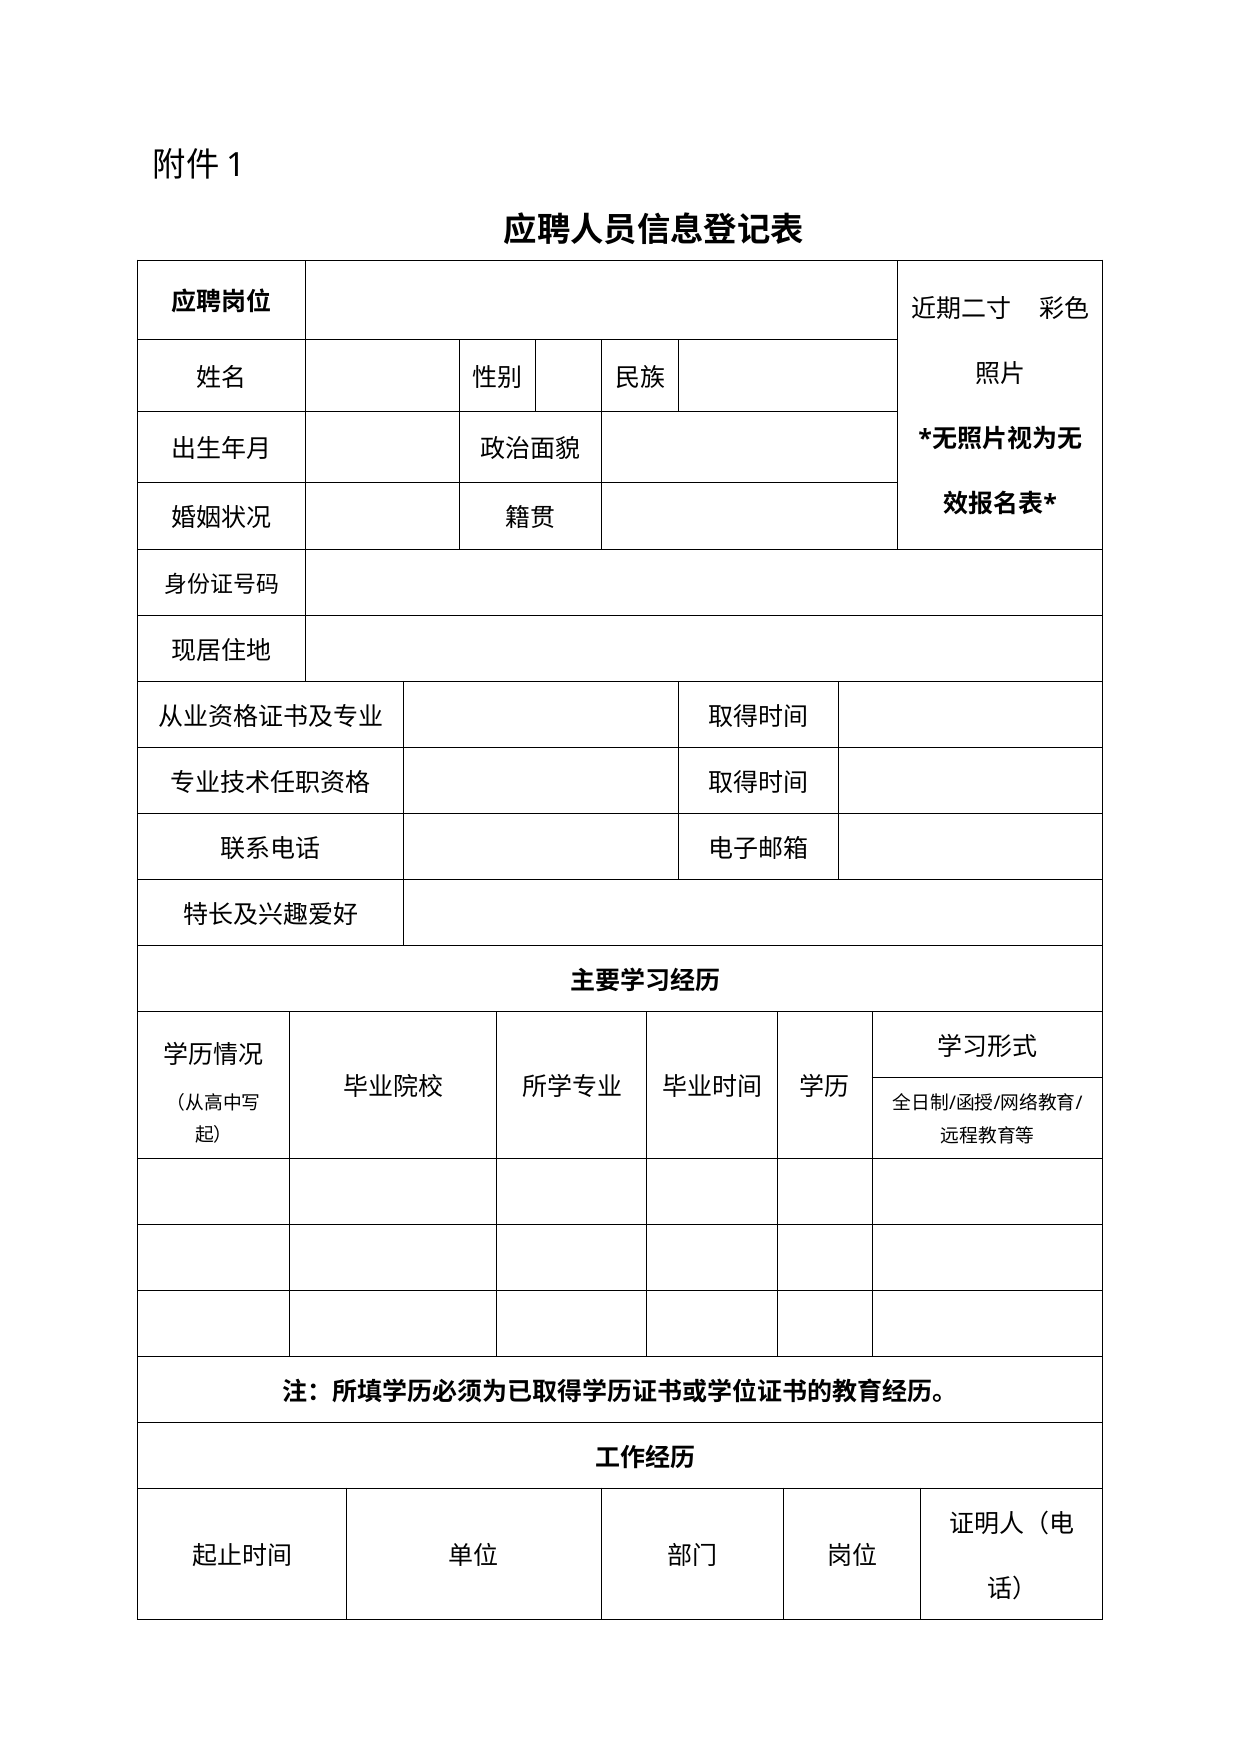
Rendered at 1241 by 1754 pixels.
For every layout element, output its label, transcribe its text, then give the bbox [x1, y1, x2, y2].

table_cell 专业技术任职资格 [138, 748, 403, 813]
table_cell [404, 880, 1102, 945]
table_cell [839, 748, 1102, 813]
text 附件1 [152, 129, 1088, 194]
table_cell [778, 1225, 872, 1289]
table_cell 部门 [602, 1489, 783, 1619]
table_cell 取得时间 [679, 748, 838, 813]
table_cell [647, 1159, 777, 1223]
table_header 近期二寸 彩色照片 *无照片视为无效报名表* [898, 261, 1102, 549]
table_header [306, 261, 897, 339]
table_cell [306, 616, 1102, 681]
table_cell 性别 [460, 340, 535, 411]
table_cell [873, 1159, 1102, 1223]
table_cell [602, 412, 897, 482]
table_cell [138, 1291, 289, 1356]
table_cell 主要学习经历 [138, 946, 1102, 1011]
table_cell [290, 1159, 496, 1223]
table_cell [404, 682, 678, 747]
table_cell 全日制/函授/网络教育/远程教育等 [873, 1078, 1102, 1157]
table_cell 婚姻状况 [138, 483, 305, 549]
table_cell [497, 1159, 646, 1223]
table_cell [873, 1225, 1102, 1289]
table_cell 身份证号码 [138, 550, 305, 615]
table_cell [306, 550, 1102, 615]
table_cell [404, 814, 678, 879]
text 应聘人员信息登记表 [152, 194, 1088, 259]
table_cell [536, 340, 601, 411]
table_cell [138, 1159, 289, 1223]
table_cell [138, 1225, 289, 1289]
table_cell 民族 [602, 340, 678, 411]
table_cell 所学专业 [497, 1012, 646, 1157]
table_cell 取得时间 [679, 682, 838, 747]
table_cell [306, 412, 459, 482]
table_cell 毕业时间 [647, 1012, 777, 1157]
table_cell [497, 1225, 646, 1289]
table_cell [647, 1225, 777, 1289]
table_cell [778, 1159, 872, 1223]
table_cell 联系电话 [138, 814, 403, 879]
table_cell [306, 340, 459, 411]
table_cell [839, 682, 1102, 747]
table_cell [679, 340, 897, 411]
table_cell [778, 1291, 872, 1356]
table_cell [497, 1291, 646, 1356]
table_cell 现居住地 [138, 616, 305, 681]
table_cell [290, 1225, 496, 1289]
table_cell 学历情况 （从高中写起） [138, 1012, 289, 1157]
table_cell 从业资格证书及专业 [138, 682, 403, 747]
table_cell 工作经历 [138, 1423, 1102, 1488]
table_cell 毕业院校 [290, 1012, 496, 1157]
table_cell 电子邮箱 [679, 814, 838, 879]
table_cell [602, 483, 897, 549]
table_cell 单位 [347, 1489, 601, 1619]
table_cell 起止时间 [138, 1489, 346, 1619]
table_header 应聘岗位 [138, 261, 305, 339]
table_cell 岗位 [784, 1489, 920, 1619]
table_cell [647, 1291, 777, 1356]
table_cell 学历 [778, 1012, 872, 1157]
table_cell 注：所填学历必须为已取得学历证书或学位证书的教育经历。 [138, 1357, 1102, 1422]
table_cell 特长及兴趣爱好 [138, 880, 403, 945]
table_cell 证明人（电话） [921, 1489, 1102, 1619]
table_cell 籍贯 [460, 483, 601, 549]
table_cell [873, 1291, 1102, 1356]
table_cell [404, 748, 678, 813]
table_cell [290, 1291, 496, 1356]
table_cell [839, 814, 1102, 879]
table_cell 出生年月 [138, 412, 305, 482]
table_cell [306, 483, 459, 549]
table_cell 政治面貌 [460, 412, 601, 482]
table_cell 学习形式 [873, 1012, 1102, 1077]
table_cell 姓名 [138, 340, 305, 411]
